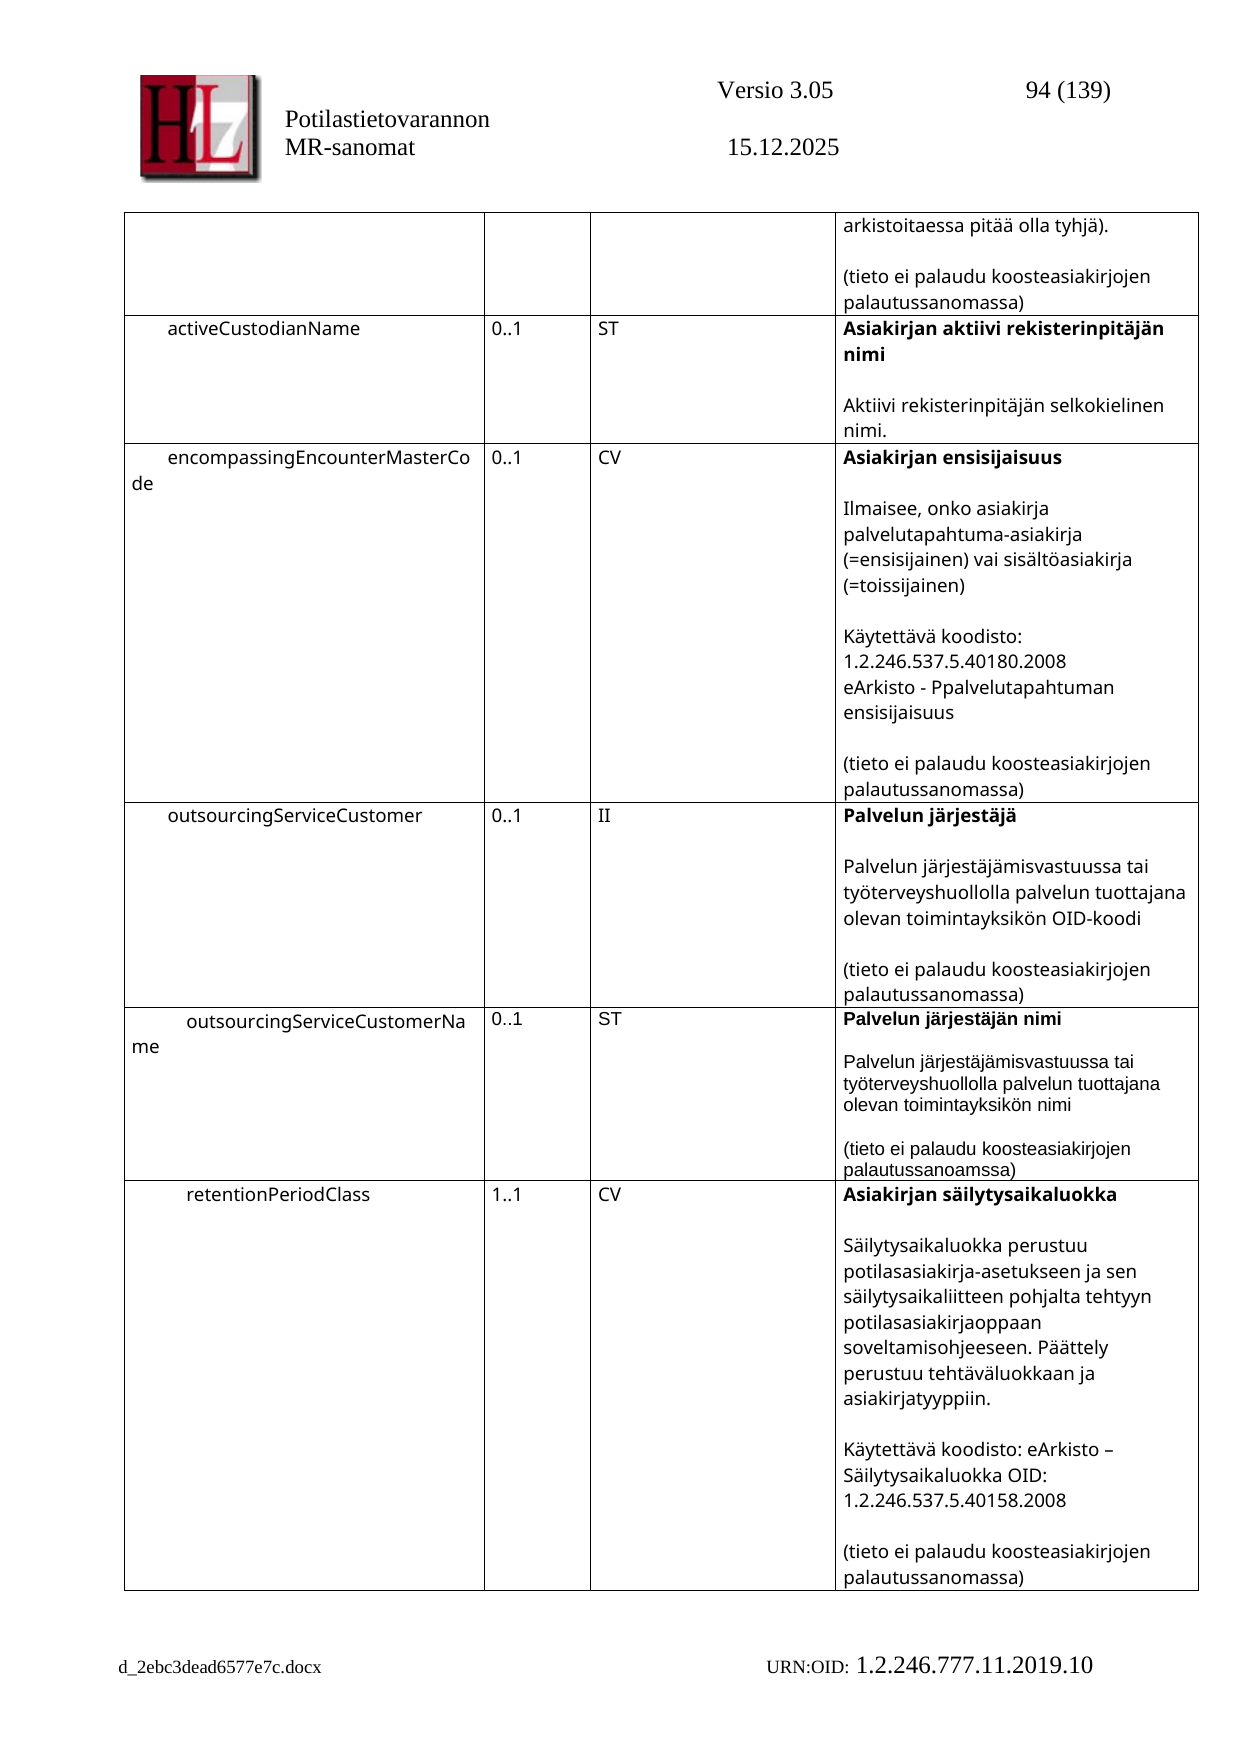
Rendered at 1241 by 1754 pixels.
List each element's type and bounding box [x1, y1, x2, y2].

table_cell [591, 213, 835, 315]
picture [140, 75, 263, 183]
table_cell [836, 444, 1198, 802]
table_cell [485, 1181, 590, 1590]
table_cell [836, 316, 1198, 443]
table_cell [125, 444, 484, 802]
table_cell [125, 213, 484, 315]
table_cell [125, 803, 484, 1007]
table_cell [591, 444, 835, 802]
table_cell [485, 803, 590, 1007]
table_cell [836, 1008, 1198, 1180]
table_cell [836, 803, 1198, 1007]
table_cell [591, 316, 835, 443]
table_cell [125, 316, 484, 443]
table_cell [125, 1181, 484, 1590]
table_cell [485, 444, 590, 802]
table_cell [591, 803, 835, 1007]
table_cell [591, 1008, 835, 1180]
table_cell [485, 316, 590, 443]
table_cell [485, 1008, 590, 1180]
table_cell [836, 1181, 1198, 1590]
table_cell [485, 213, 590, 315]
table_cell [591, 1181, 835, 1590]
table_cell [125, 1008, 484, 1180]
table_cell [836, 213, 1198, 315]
